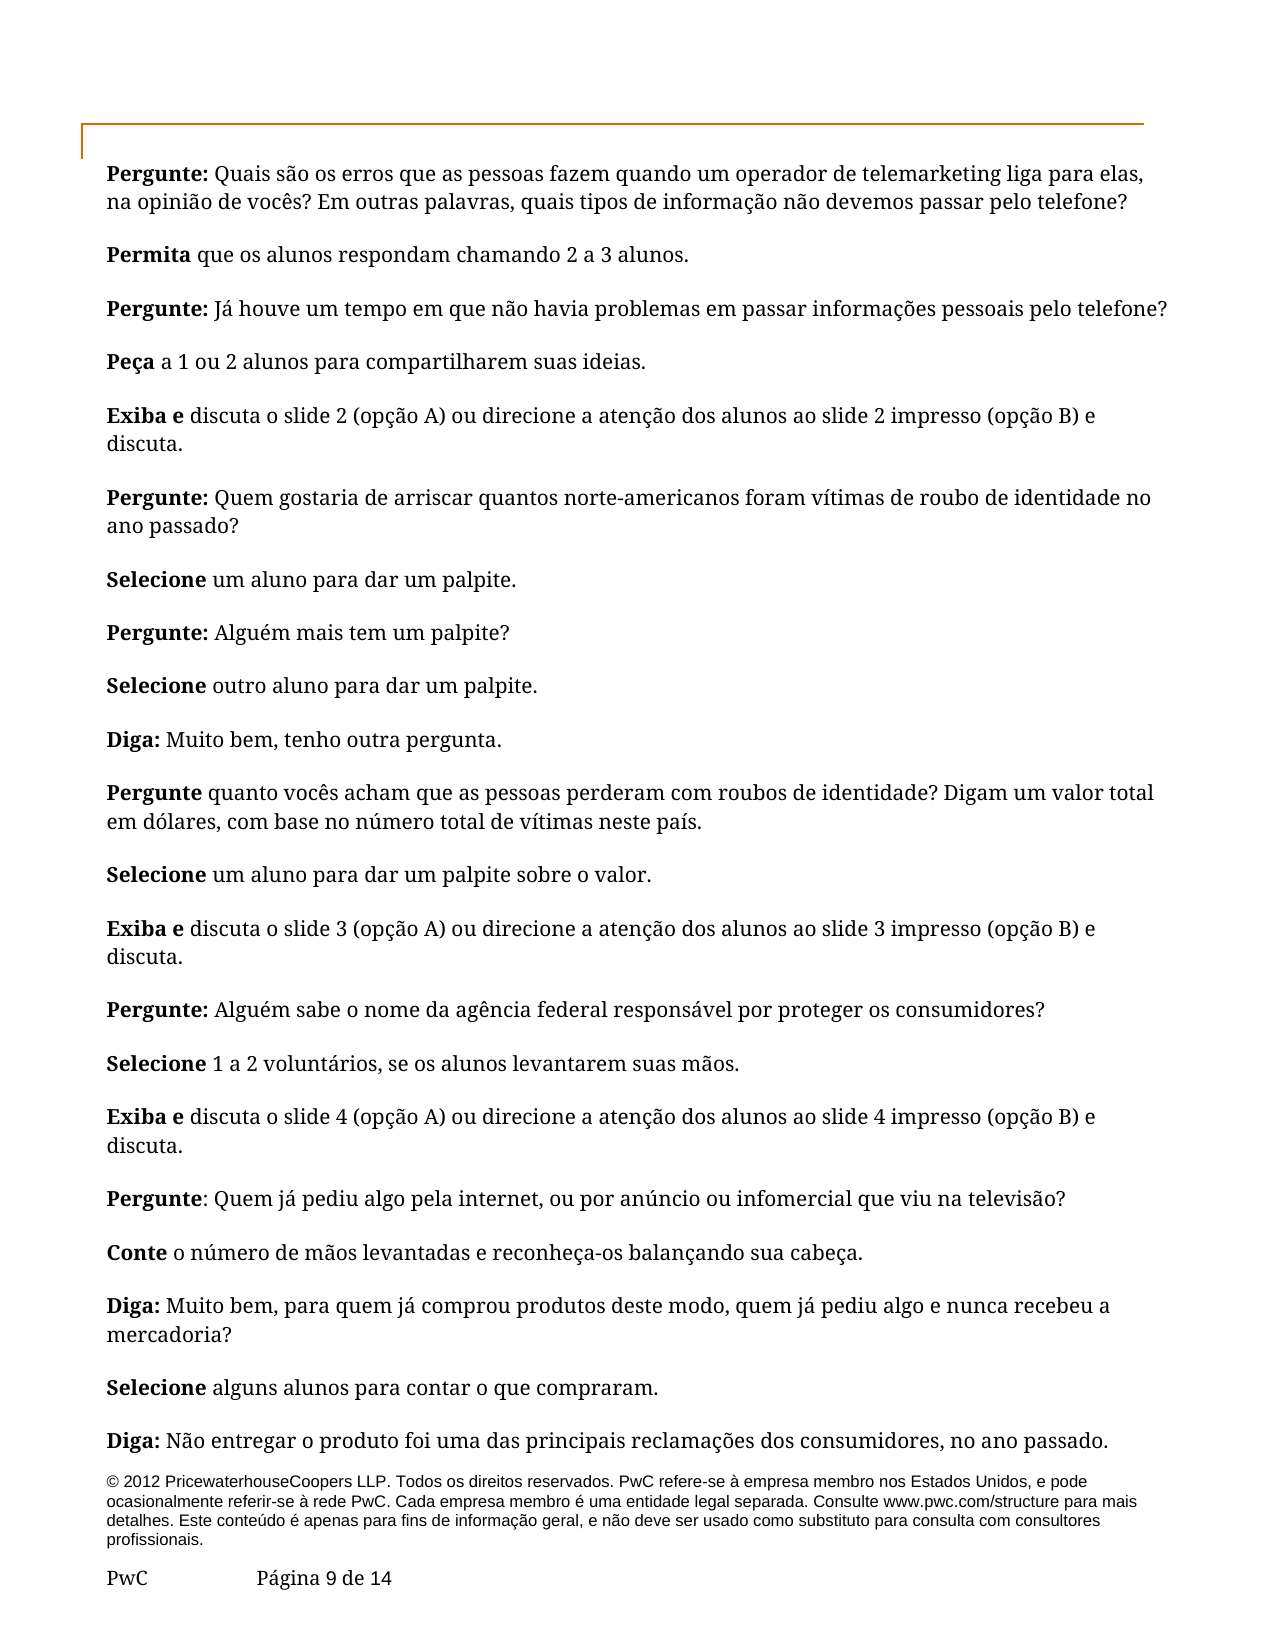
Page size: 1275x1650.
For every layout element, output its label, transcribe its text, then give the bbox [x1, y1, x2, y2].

text Pergunte: Alguém mais tem um palpite? [106, 618, 1168, 647]
text Peça a 1 ou 2 alunos para compartilharem suas ideias. [106, 347, 1168, 376]
text Conte o número de mãos levantadas e reconheça-os balançando sua cabeça. [106, 1238, 1168, 1266]
text Selecione 1 a 2 voluntários, se os alunos levantarem suas mãos. [106, 1049, 1168, 1077]
text Pergunte: Já houve um tempo em que não havia problemas em passar informações pessoais pelo telefone? [106, 294, 1168, 322]
text Pergunte: Quais são os erros que as pessoas fazem quando um operador de telemarketing liga para elas, na opinião de vocês? Em outras palavras, quais tipos de informação não devemos passar pelo telefone? [106, 153, 1168, 216]
text Selecione um aluno para dar um palpite sobre o valor. [106, 860, 1168, 889]
text Pergunte: Alguém sabe o nome da agência federal responsável por proteger os consumidores? [106, 996, 1168, 1024]
text Exiba e discuta o slide 2 (opção A) ou direcione a atenção dos alunos ao slide 2 impresso (opção B) e discuta. [106, 401, 1168, 458]
text Selecione outro aluno para dar um palpite. [106, 672, 1168, 700]
text Permita que os alunos respondam chamando 2 a 3 alunos. [106, 241, 1168, 269]
text Diga: Muito bem, tenho outra pergunta. [106, 725, 1168, 753]
text Pergunte: Quem já pediu algo pela internet, ou por anúncio ou infomercial que viu na televisão? [106, 1184, 1168, 1213]
text Diga: Muito bem, para quem já comprou produtos deste modo, quem já pediu algo e nunca recebeu a mercadoria? [106, 1291, 1168, 1348]
text Pergunte quanto vocês acham que as pessoas perderam com roubos de identidade? Digam um valor total em dólares, com base no número total de vítimas neste país. [106, 778, 1168, 835]
text Exiba e discuta o slide 3 (opção A) ou direcione a atenção dos alunos ao slide 3 impresso (opção B) e discuta. [106, 914, 1168, 971]
text Selecione alguns alunos para contar o que compraram. [106, 1373, 1168, 1402]
text Selecione um aluno para dar um palpite. [106, 565, 1168, 593]
text Exiba e discuta o slide 4 (opção A) ou direcione a atenção dos alunos ao slide 4 impresso (opção B) e discuta. [106, 1102, 1168, 1159]
text Diga: Não entregar o produto foi uma das principais reclamações dos consumidores, no ano passado. [106, 1427, 1168, 1455]
text Pergunte: Quem gostaria de arriscar quantos norte-americanos foram vítimas de roubo de identidade no ano passado? [106, 483, 1168, 540]
